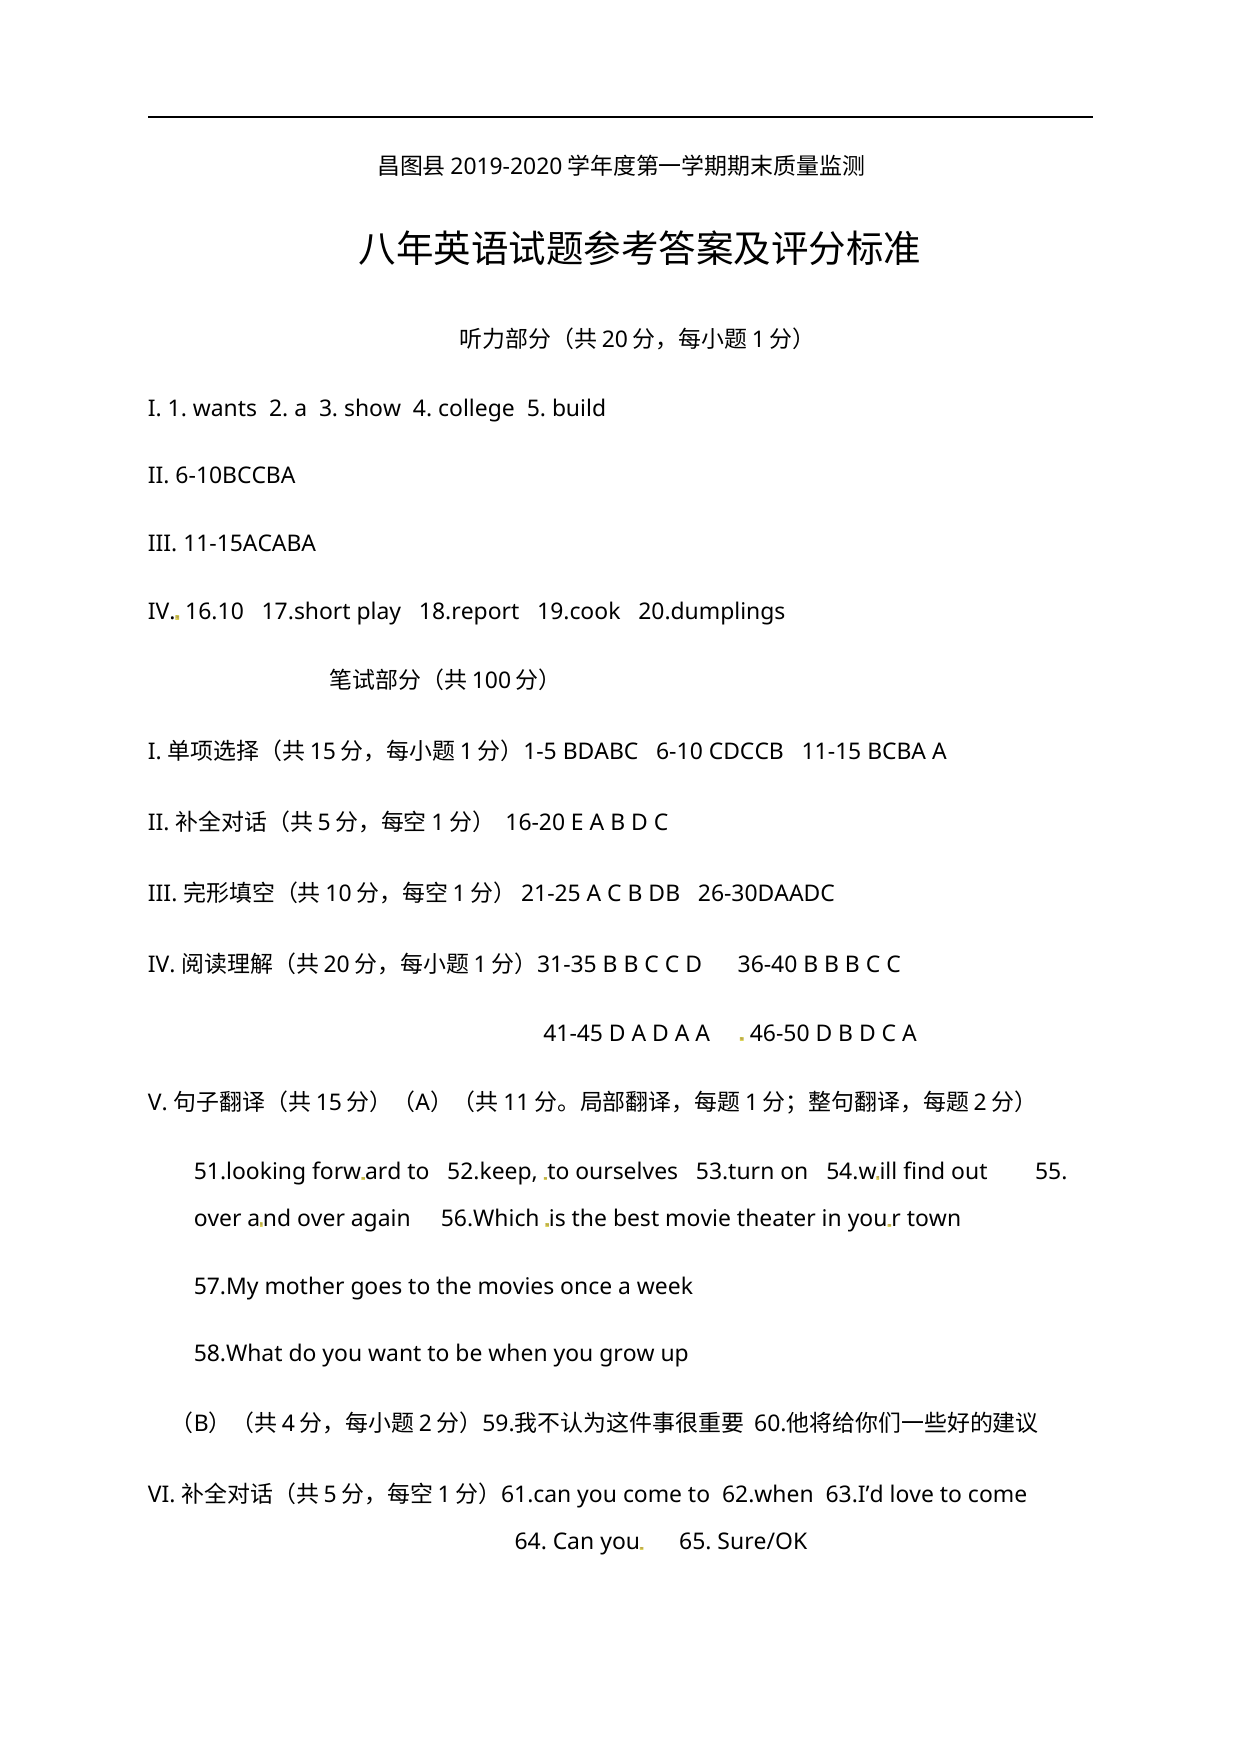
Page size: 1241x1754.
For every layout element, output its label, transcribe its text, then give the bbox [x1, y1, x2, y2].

text II. 补全对话（共5分，每空1分） 16-20 E A B D C [148, 804, 1093, 837]
text 八年英语试题参考答案及评分标准 [148, 218, 1093, 273]
text I. 1. wants 2. a 3. show 4. college 5. build [148, 392, 1093, 423]
text V. 句子翻译（共15分）（A）（共11分。局部翻译，每题1分；整句翻译，每题2分） [148, 1084, 1093, 1118]
text VI. 补全对话（共5分，每空1分）61.can you come to 62.when 63.I’d love to come 64. Can you 65. Sure/OK [148, 1476, 1093, 1556]
text 57.My mother goes to the movies once a week [148, 1270, 1093, 1301]
text 笔试部分（共100分） [148, 662, 1093, 696]
text 58.What do you want to be when you grow up [148, 1337, 1093, 1369]
text IV. 16.10 17.short play 18.report 19.cook 20.dumplings [148, 595, 1093, 626]
text 51.looking forward to 52.keep, to ourselves 53.turn on 54.will find out 55. over and over again 56.Which is the best movie theater in your town [来源:学&科&网Z&X&X&K] [193, 1155, 1093, 1233]
text II. 6-10BCCBA [148, 459, 1093, 491]
text III. 完形填空（共10分，每空1分） 21-25 A C B DB 26-30DAADC [来源:Z。xx。k.Com] [148, 875, 1093, 908]
text I. 单项选择（共15分，每小题1分）1-5 BDABC 6-10 CDCCB 11-15 BCBA A[来源:学科网ZXXK] [148, 733, 1093, 767]
text 听力部分（共20分，每小题1分） [148, 321, 1093, 354]
text III. 11-15ACABA [148, 527, 1093, 558]
text 昌图县2019-2020学年度第一学期期末质量监测 [148, 148, 1093, 181]
text （B）（共4分，每小题2分）59.我不认为这件事很重要 60.他将给你们一些好的建议 [148, 1405, 1093, 1438]
text IV. 阅读理解（共20分，每小题1分）31-35 B B C C D 36-40 B B B C C [148, 946, 1093, 979]
text 41-45 D A D A A 46-50 D B D C A [188, 1017, 1093, 1048]
